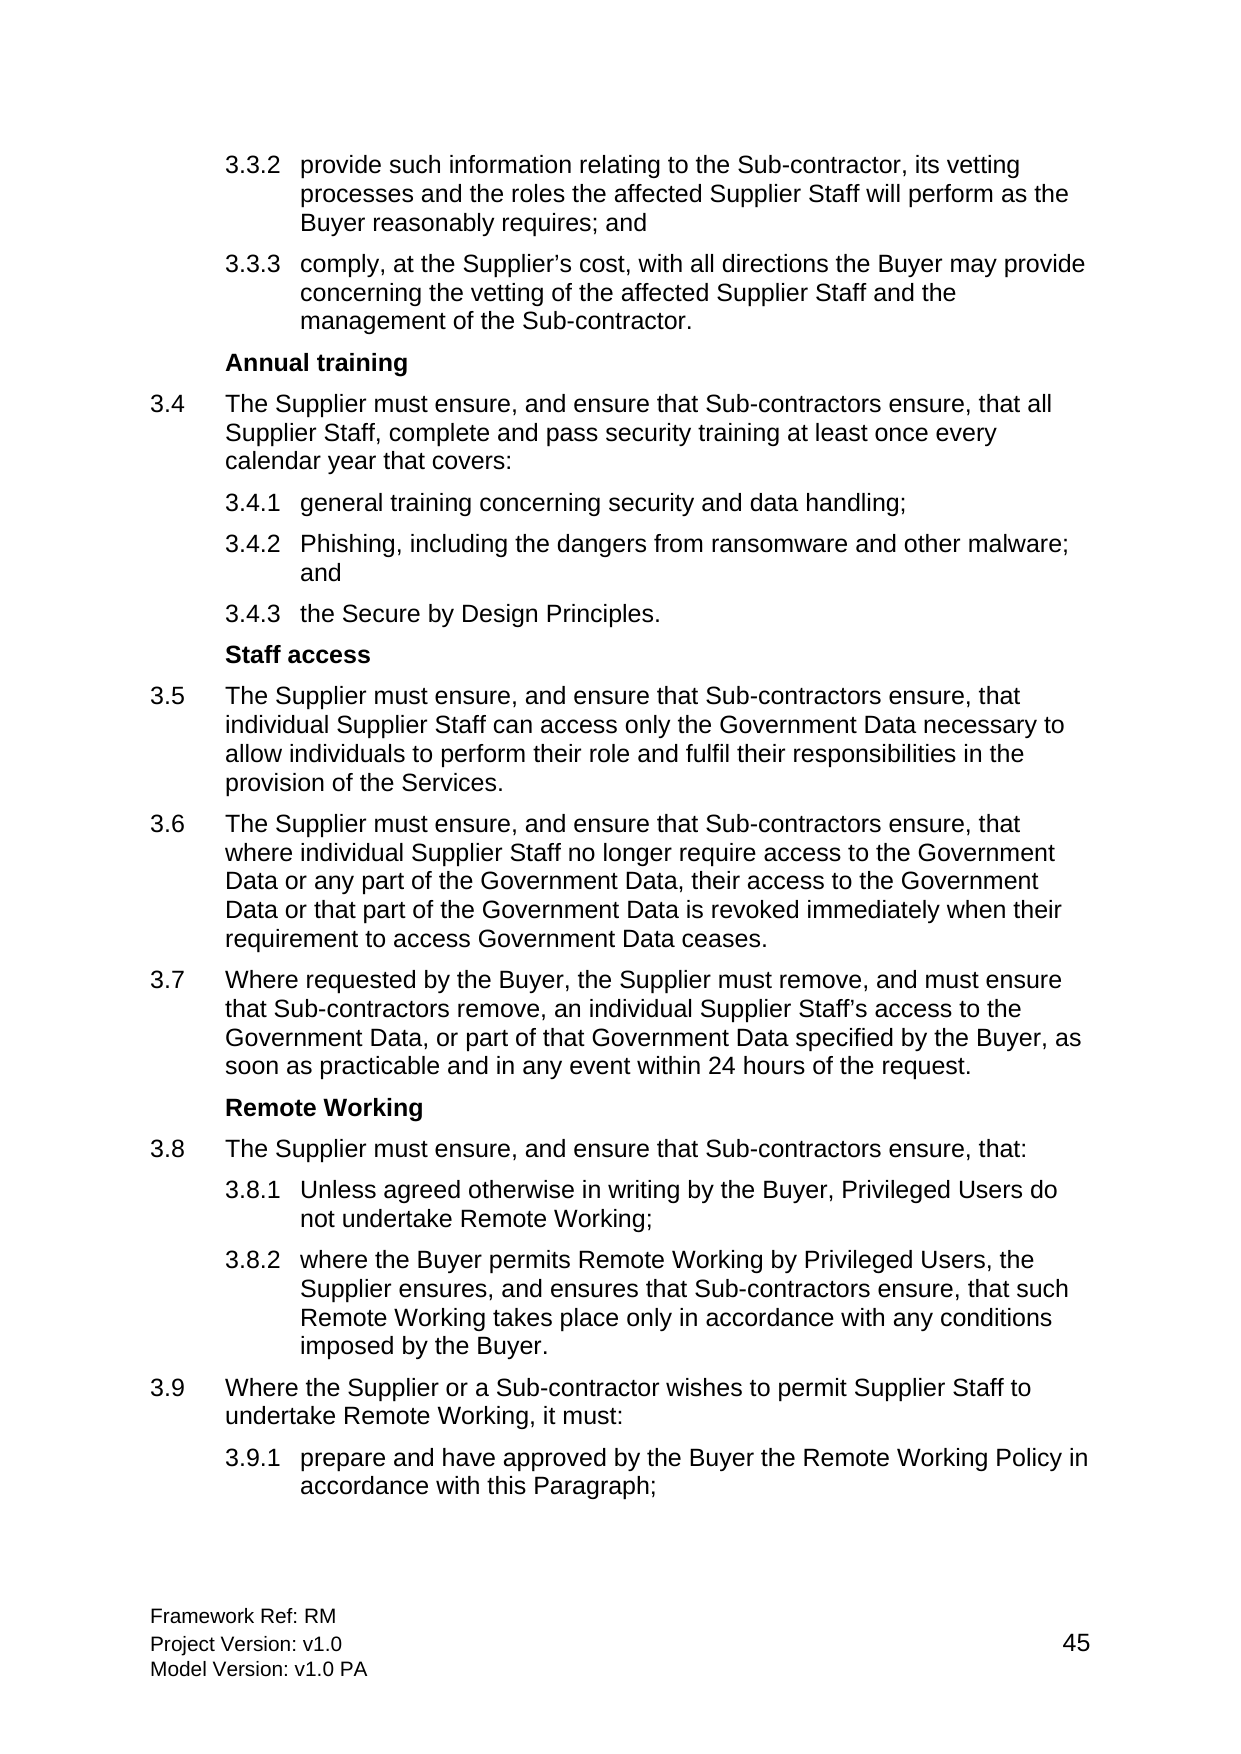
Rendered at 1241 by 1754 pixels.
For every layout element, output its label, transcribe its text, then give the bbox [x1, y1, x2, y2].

text Staff access [225, 640, 1090, 669]
list comply, at the Supplier’s cost, with all directions the Buyer may provide concerning the vetting of the affected Supplier Staff and the management of the Sub-contractor. [225, 249, 1090, 335]
list The Supplier must ensure, and ensure that Sub-contractors ensure, that where individual Supplier Staff no longer require access to the Government Data or any part of the Government Data, their access to the Government Data or that part of the Government Data is revoked immediately when their requirement to access Government Data ceases. [150, 809, 1090, 952]
list The Supplier must ensure, and ensure that Sub-contractors ensure, that all Supplier Staff, complete and pass security training at least once every calendar year that covers: [150, 389, 1090, 475]
list provide such information relating to the Sub-contractor, its vetting processes and the roles the affected Supplier Staff will perform as the Buyer reasonably requires; and [225, 150, 1090, 236]
list Where the Supplier or a Sub-contractor wishes to permit Supplier Staff to undertake Remote Working, it must: [150, 1372, 1090, 1430]
text Remote Working [225, 1092, 1090, 1121]
list Where requested by the Buyer, the Supplier must remove, and must ensure that Sub-contractors remove, an individual Supplier Staff’s access to the Government Data, or part of that Government Data specified by the Buyer, as soon as practicable and in any event within 24 hours of the request. [150, 965, 1090, 1080]
list the Secure by Design Principles. [225, 599, 1090, 627]
list The Supplier must ensure, and ensure that Sub-contractors ensure, that individual Supplier Staff can access only the Government Data necessary to allow individuals to perform their role and fulfil their responsibilities in the provision of the Services. [150, 681, 1090, 796]
list where the Buyer permits Remote Working by Privileged Users, the Supplier ensures, and ensures that Sub-contractors ensure, that such Remote Working takes place only in accordance with any conditions imposed by the Buyer. [225, 1245, 1090, 1360]
list Unless agreed otherwise in writing by the Buyer, Privileged Users do not undertake Remote Working; [225, 1175, 1090, 1232]
list Phishing, including the dangers from ransomware and other malware; and [225, 529, 1090, 586]
text Annual training [225, 347, 1090, 376]
list The Supplier must ensure, and ensure that Sub-contractors ensure, that: [150, 1134, 1090, 1162]
list prepare and have approved by the Buyer the Remote Working Policy in accordance with this Paragraph; [225, 1442, 1090, 1500]
list general training concerning security and data handling; [225, 487, 1090, 516]
